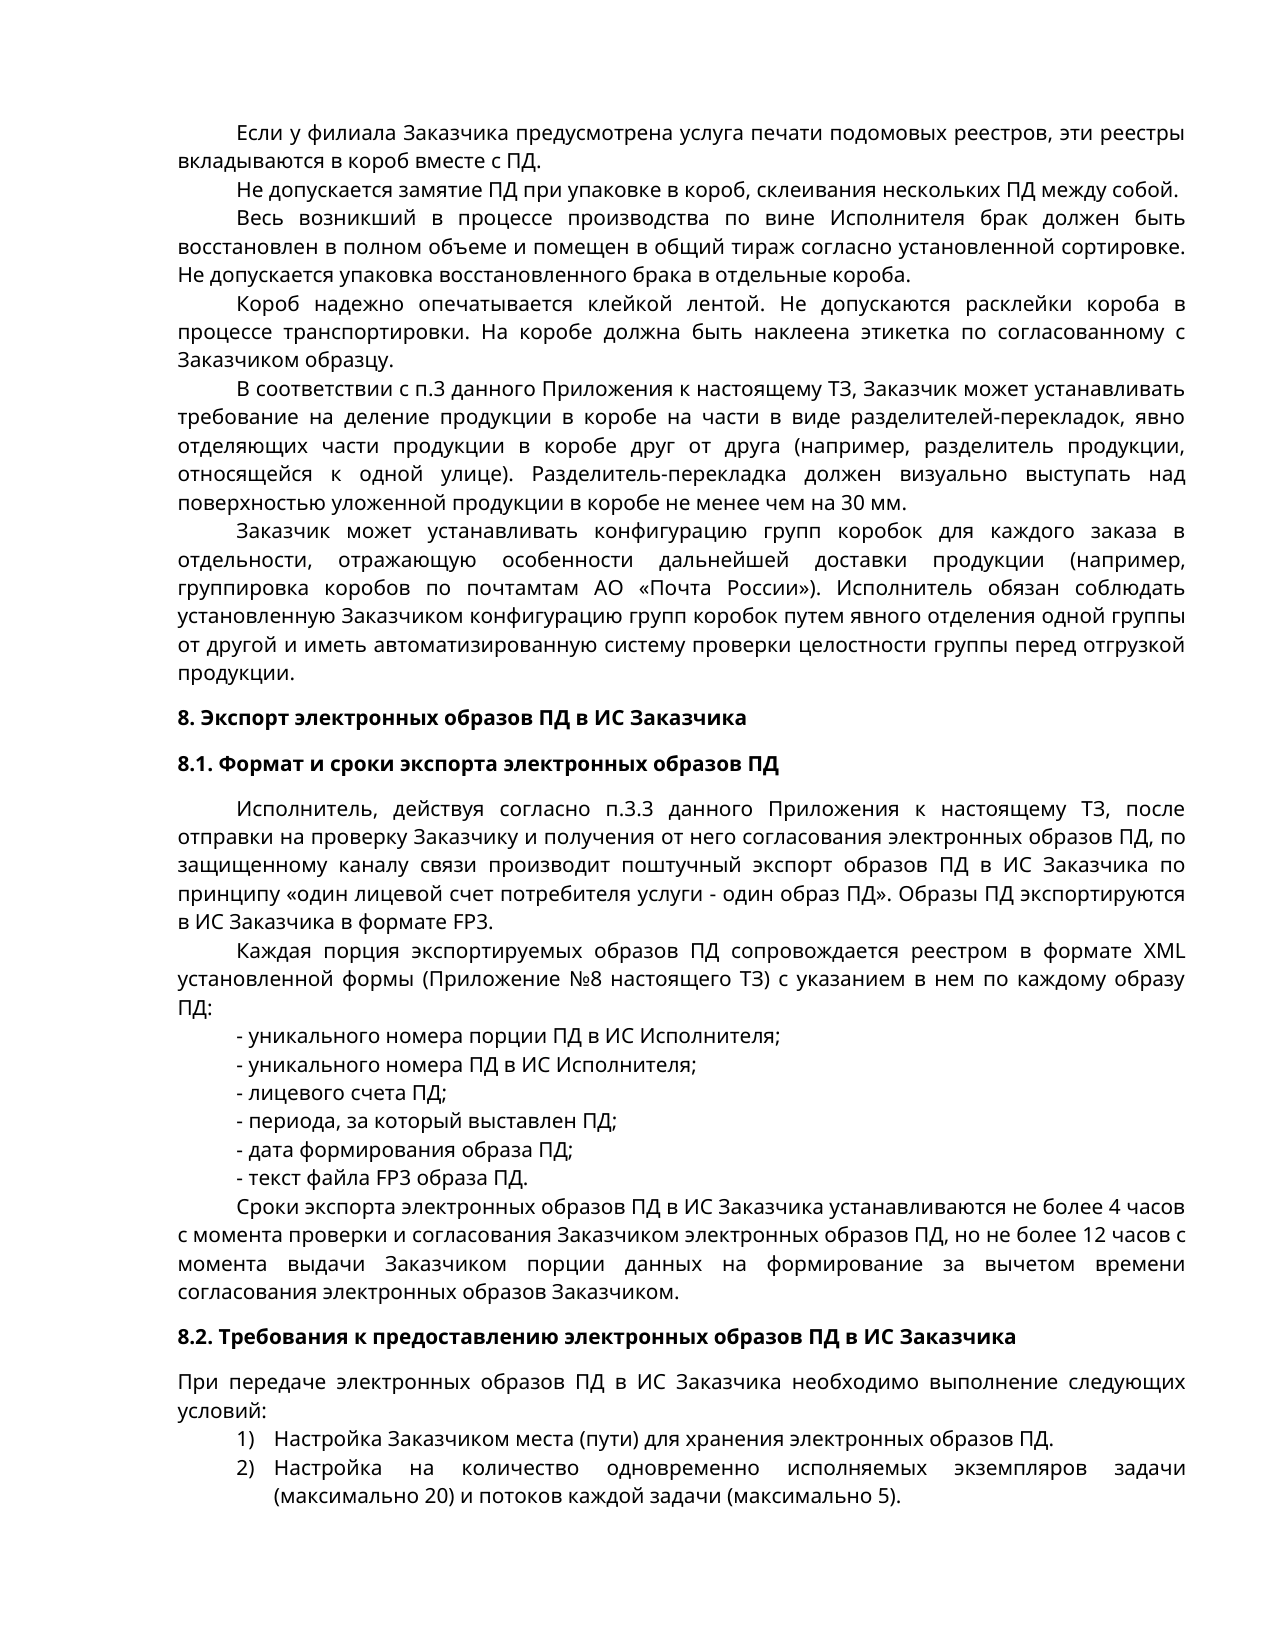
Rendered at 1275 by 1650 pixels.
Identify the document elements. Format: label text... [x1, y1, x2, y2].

text 8.1. Формат и сроки экспорта электронных образов ПД [177, 749, 1187, 777]
list Настройка на количество одновременно исполняемых экземпляров задачи (максимально 20) и потоков каждой задачи (максимально 5). [236, 1453, 1187, 1509]
text Сроки экспорта электронных образов ПД в ИС Заказчика устанавливаются не более 4 часов с момента проверки и согласования Заказчиком электронных образов ПД, но не более 12 часов с момента выдачи Заказчиком порции данных на формирование за вычетом времени согласования электронных образов Заказчиком. [177, 1192, 1187, 1306]
text - уникального номера ПД в ИС Исполнителя; [177, 1050, 1187, 1078]
text Исполнитель, действуя согласно п.3.3 данного Приложения к настоящему ТЗ, после отправки на проверку Заказчику и получения от него согласования электронных образов ПД, по защищенному каналу связи производит поштучный экспорт образов ПД в ИС Заказчика по принципу «один лицевой счет потребителя услуги - один образ ПД». Образы ПД экспортируются в ИС Заказчика в формате FP3. [177, 794, 1187, 936]
text Не допускается замятие ПД при упаковке в короб, склеивания нескольких ПД между собой. [177, 175, 1187, 203]
text Весь возникший в процессе производства по вине Исполнителя брак должен быть восстановлен в полном объеме и помещен в общий тираж согласно установленной сортировке. Не допускается упаковка восстановленного брака в отдельные короба. [177, 203, 1187, 289]
text - текст файла FP3 образа ПД. [177, 1163, 1187, 1192]
text Короб надежно опечатывается клейкой лентой. Не допускаются расклейки короба в процессе транспортировки. На коробе должна быть наклеена этикетка по согласованному с Заказчиком образцу. [177, 289, 1187, 374]
text 8. Экспорт электронных образов ПД в ИС Заказчика [177, 703, 1187, 732]
text - дата формирования образа ПД; [177, 1135, 1187, 1163]
text - периода, за который выставлен ПД; [177, 1107, 1187, 1135]
text Если у филиала Заказчика предусмотрена услуга печати подомовых реестров, эти реестры вкладываются в короб вместе с ПД. [177, 118, 1187, 175]
text При передаче электронных образов ПД в ИС Заказчика необходимо выполнение следующих условий: [177, 1367, 1187, 1424]
text - уникального номера порции ПД в ИС Исполнителя; [177, 1021, 1187, 1050]
text В соответствии с п.3 данного Приложения к настоящему ТЗ, Заказчик может устанавливать требование на деление продукции в коробе на части в виде разделителей-перекладок, явно отделяющих части продукции в коробе друг от друга (например, разделитель продукции, относящейся к одной улице). Разделитель-перекладка должен визуально выступать над поверхностью уложенной продукции в коробе не менее чем на 30 мм. [177, 374, 1187, 516]
text Заказчик может устанавливать конфигурацию групп коробок для каждого заказа в отдельности, отражающую особенности дальнейшей доставки продукции (например, группировка коробов по почтамтам АО «Почта России»). Исполнитель обязан соблюдать установленную Заказчиком конфигурацию групп коробок путем явного отделения одной группы от другой и иметь автоматизированную систему проверки целостности группы перед отгрузкой продукции. [177, 516, 1187, 687]
text 8.2. Требования к предоставлению электронных образов ПД в ИС Заказчика [177, 1322, 1187, 1351]
list Настройка Заказчиком места (пути) для хранения электронных образов ПД. [236, 1424, 1187, 1453]
text - лицевого счета ПД; [177, 1078, 1187, 1107]
text Каждая порция экспортируемых образов ПД сопровождается реестром в формате XML установленной формы (Приложение №8 настоящего ТЗ) с указанием в нем по каждому образу ПД: [177, 936, 1187, 1021]
